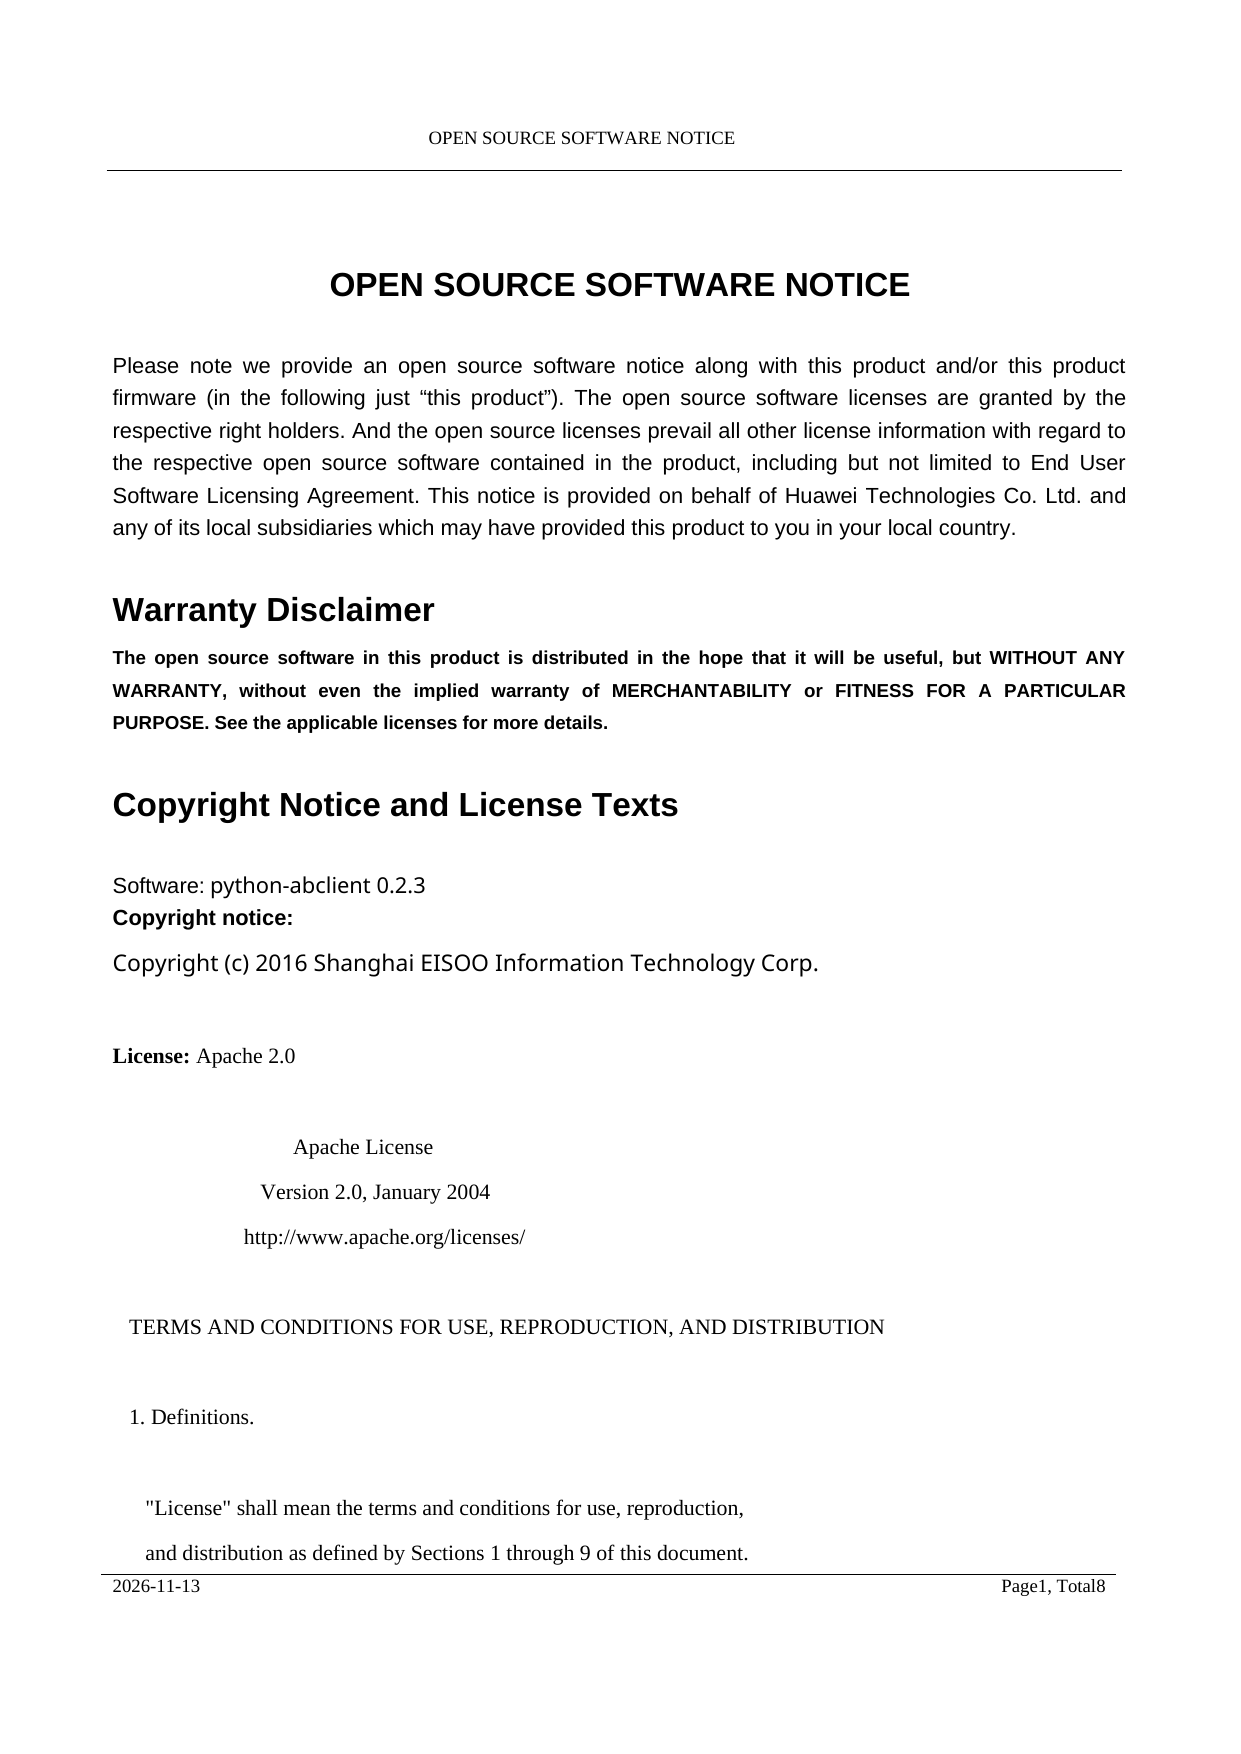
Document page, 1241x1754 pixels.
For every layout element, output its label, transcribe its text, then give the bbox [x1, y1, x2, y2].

text License: Apache 2.0 [112, 1040, 1128, 1072]
text Copyright (c) 2016 Shanghai EISOO Information Technology Corp. [112, 947, 1128, 979]
text The open source software in this product is distributed in the hope that it will be useful, but WITHOUT ANY WARRANTY, without even the implied warranty of MERCHANTABILITY or FITNESS FOR A PARTICULAR PURPOSE. See the applicable licenses for more details. [112, 641, 1128, 739]
text TERMS AND CONDITIONS FOR USE, REPRODUCTION, AND DISTRIBUTION [112, 1310, 1128, 1343]
text Copyright notice: [112, 901, 1128, 934]
text Software: python-abclient 0.2.3 [112, 869, 1128, 901]
text Please note we provide an open source software notice along with this product and/or this product firmware (in the following just “this product”). The open source software licenses are granted by the respective right holders. And the open source licenses prevail all other license information with regard to the respective open source software contained in the product, including but not limited to End User Software Licensing Agreement. This notice is provided on behalf of Huawei Technologies Co. Ltd. and any of its local subsidiaries which may have provided this product to you in your local country. [112, 349, 1128, 544]
text OPEN SOURCE SOFTWARE NOTICE [112, 251, 1128, 316]
text Copyright Notice and License Texts [112, 771, 1128, 836]
text 1. Definitions. [112, 1401, 1128, 1433]
text http://www.apache.org/licenses/ [112, 1220, 1128, 1253]
text Version 2.0, January 2004 [112, 1175, 1128, 1208]
text and distribution as defined by Sections 1 through 9 of this document. [112, 1536, 1128, 1568]
text "License" shall mean the terms and conditions for use, reproduction, [112, 1491, 1128, 1523]
text Warranty Disclaimer [112, 576, 1128, 641]
text Apache License [112, 1130, 1128, 1162]
